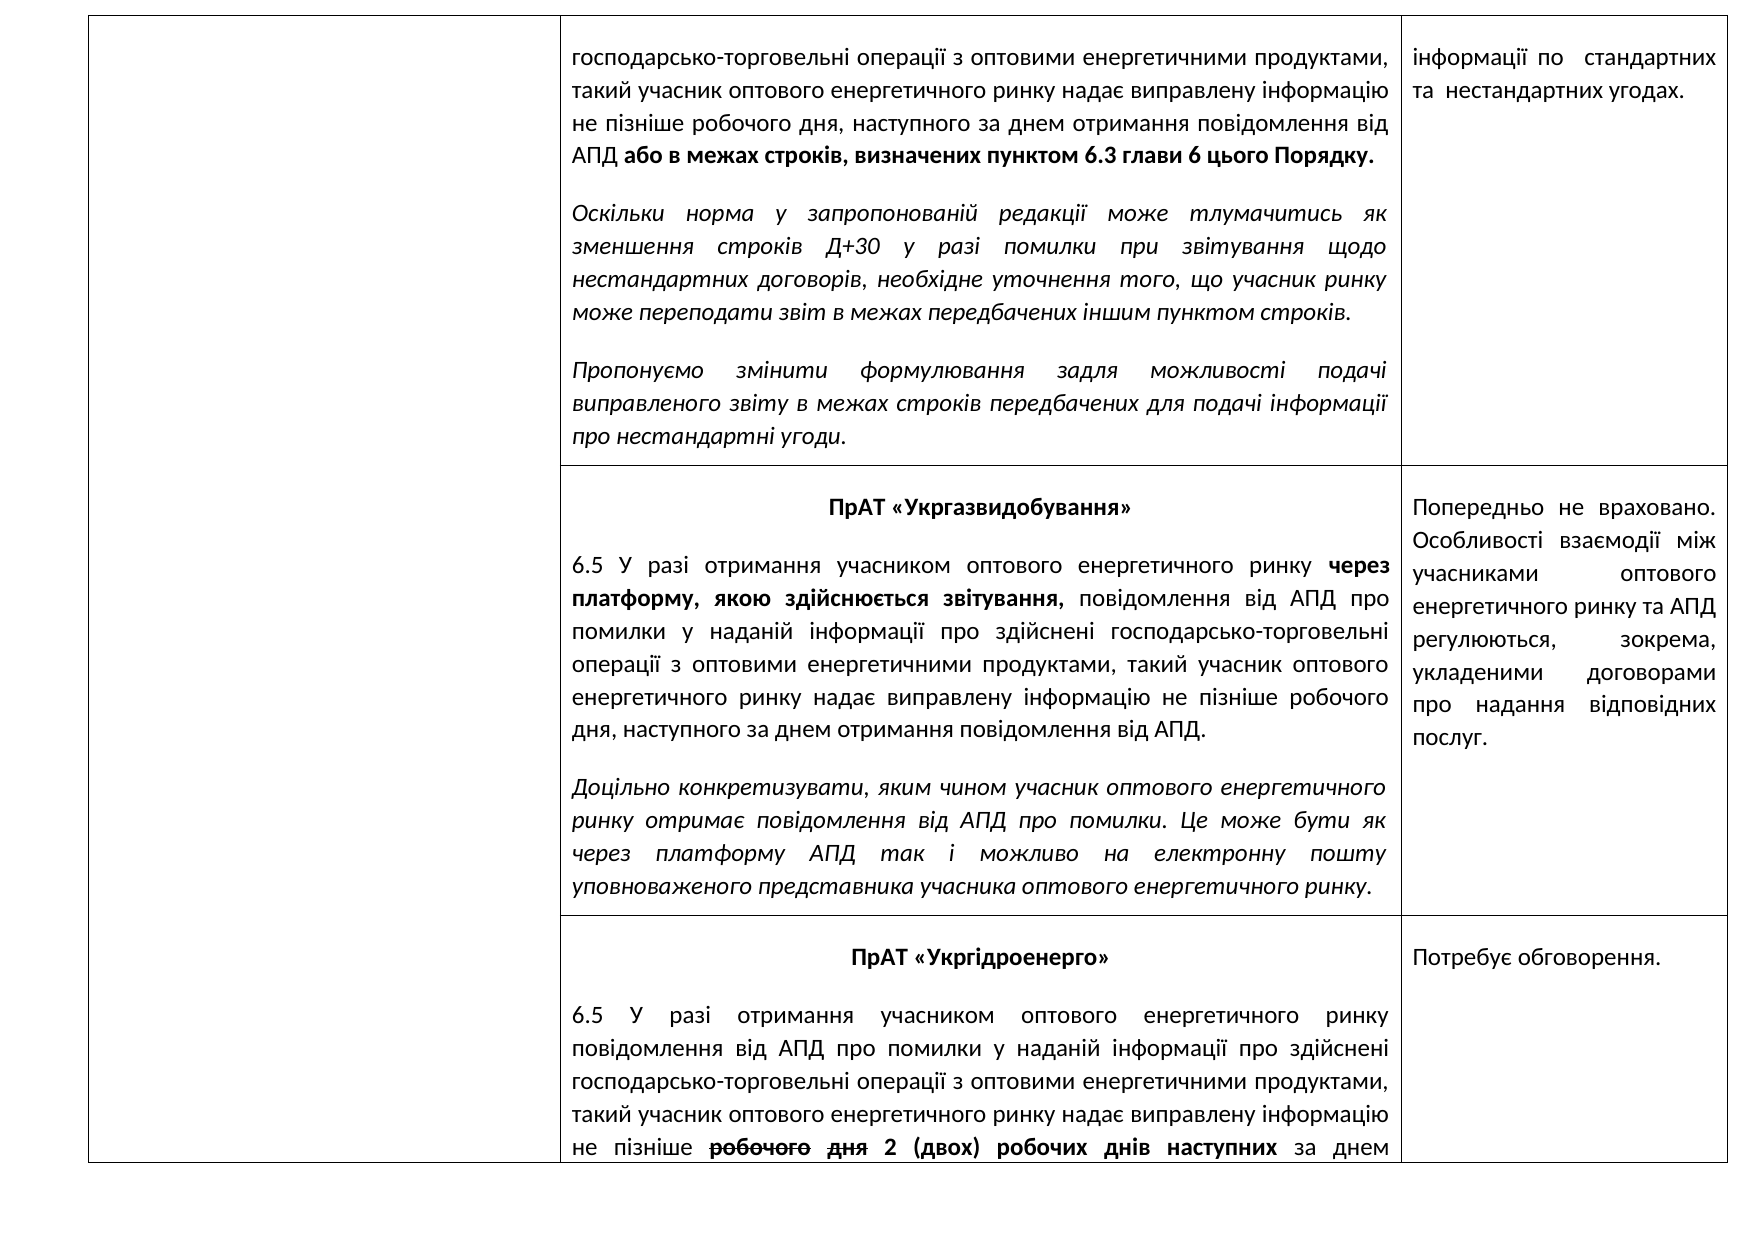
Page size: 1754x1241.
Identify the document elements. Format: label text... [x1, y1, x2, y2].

table_cell ПрАТ «Укргазвидобування» 6.5 У разі отримання учасником оптового енергетичного ринку через платформу, якою здійснюється звітування, повідомлення від АПД про помилки у наданій інформації про здійснені господарсько-торговельні операції з оптовими енергетичними продуктами, такий учасник оптового енергетичного ринку надає виправлену інформацію не пізніше робочого дня, наступного за днем отримання повідомлення від АПД. Доцільно конкретизувати, яким чином учасник оптового енергетичного ринку отримає повідомлення від АПД про помилки. Це може бути як через платформу АПД так і можливо на електронну пошту уповноваженого представника учасника оптового енергетичного ринку. [561, 466, 1401, 915]
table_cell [561, 16, 1401, 465]
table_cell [1402, 916, 1727, 1162]
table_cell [561, 916, 1401, 1162]
table_cell Попередньо не враховано. Особливості взаємодії між учасниками оптового енергетичного ринку та АПД регулюються, зокрема, укладеними договорами про надання відповідних послуг. [1402, 466, 1727, 915]
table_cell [1402, 16, 1727, 465]
